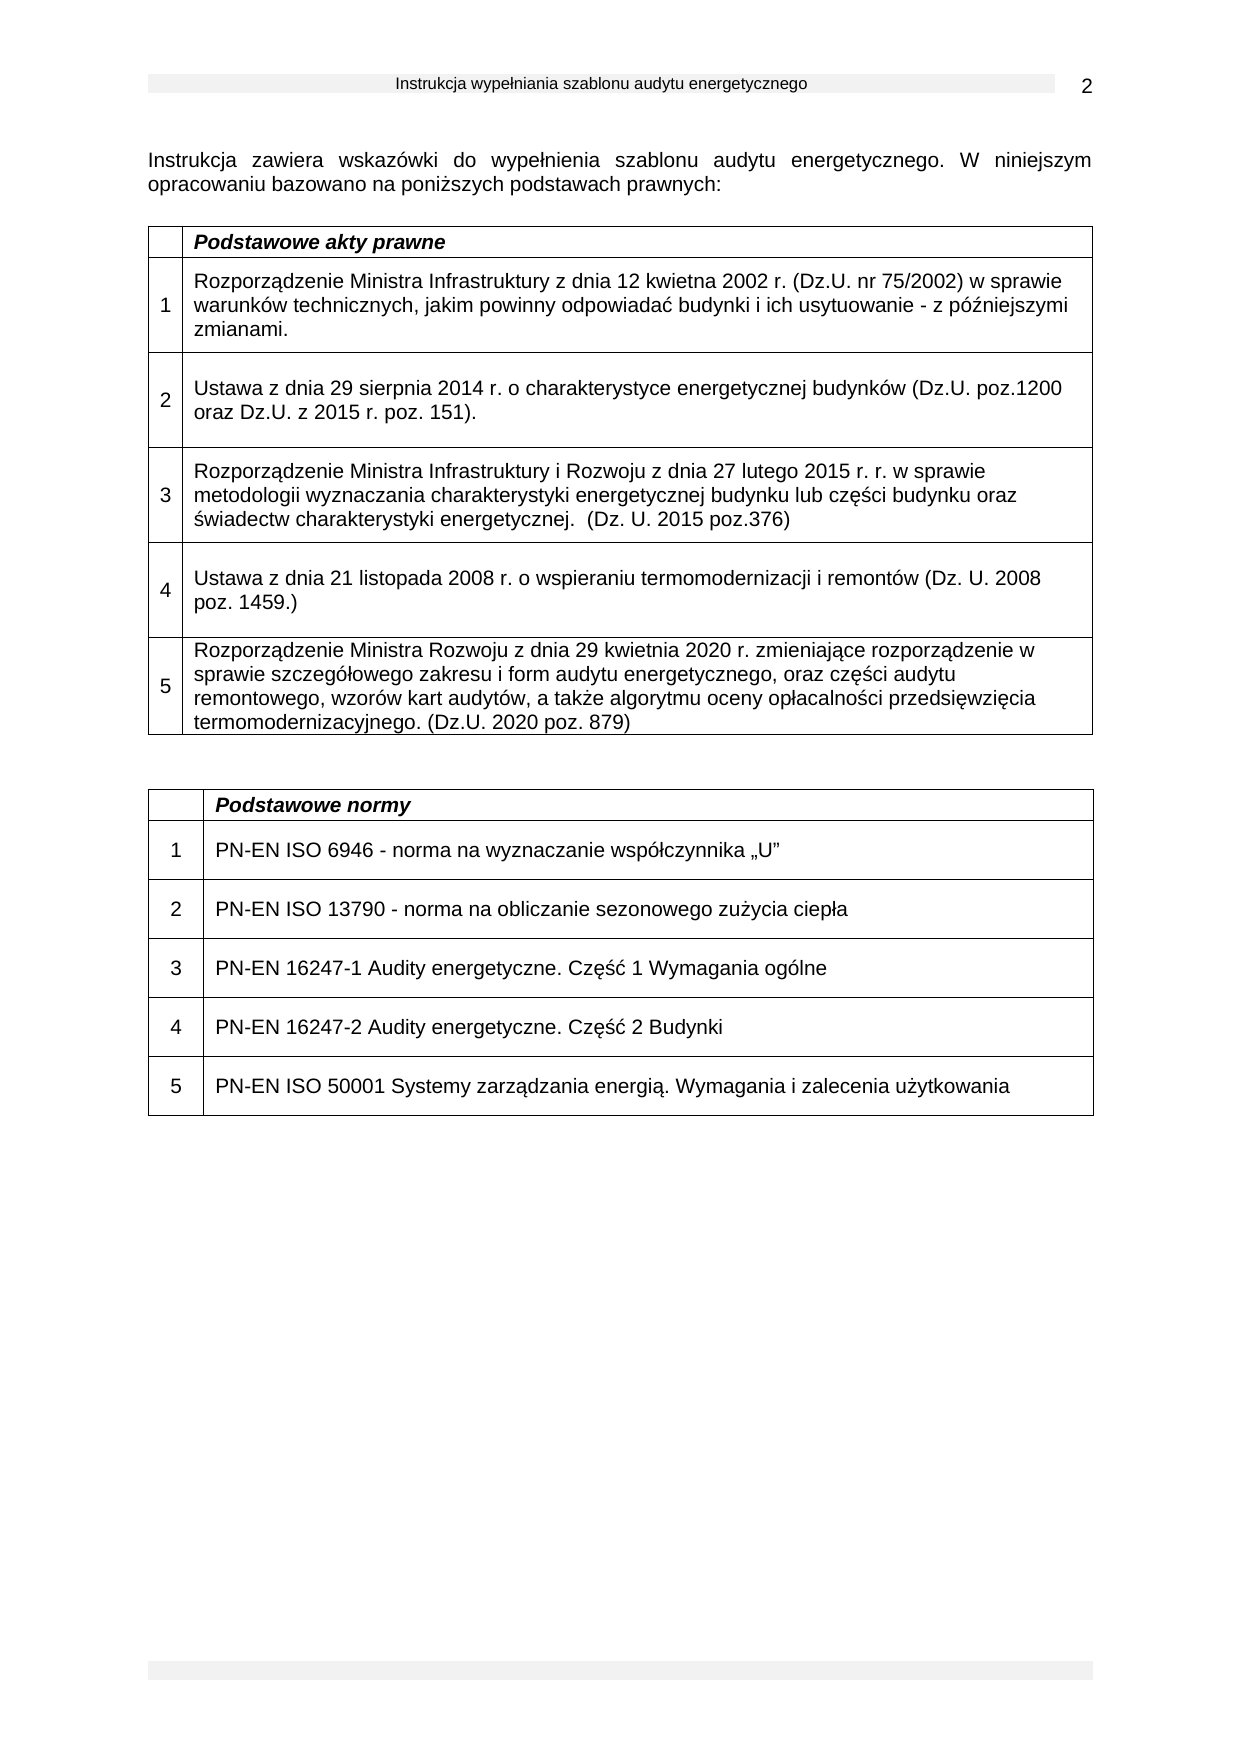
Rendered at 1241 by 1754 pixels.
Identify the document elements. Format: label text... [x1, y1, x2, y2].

table_cell 3 [149, 939, 203, 997]
table_cell 3 [149, 448, 182, 542]
table_cell PN-EN 16247-1 Audity energetyczne. Część 1 Wymagania ogólne [204, 939, 1093, 997]
table_header Podstawowe akty prawne [183, 227, 1092, 257]
table_header [149, 227, 182, 257]
table_cell PN-EN ISO 50001 Systemy zarządzania energią. Wymagania i zalecenia użytkowania [204, 1057, 1093, 1115]
table_cell PN-EN ISO 6946 - norma na wyznaczanie współczynnika „U” [204, 821, 1093, 879]
table_cell 4 [149, 543, 182, 637]
table_cell Rozporządzenie Ministra Rozwoju z dnia 29 kwietnia 2020 r. zmieniające rozporządzenie w sprawie szczegółowego zakresu i form audytu energetycznego, oraz części audytu remontowego, wzorów kart audytów, a także algorytmu oceny opłacalności przedsięwzięcia termomodernizacyjnego. (Dz.U. 2020 poz. 879) [183, 638, 1092, 734]
table_cell 5 [149, 638, 182, 734]
table_cell Rozporządzenie Ministra Infrastruktury z dnia 12 kwietna 2002 r. (Dz.U. nr 75/2002) w sprawie warunków technicznych, jakim powinny odpowiadać budynki i ich usytuowanie - z późniejszymi zmianami. [183, 258, 1092, 352]
table_cell Ustawa z dnia 29 sierpnia 2014 r. o charakterystyce energetycznej budynków (Dz.U. poz.1200 oraz Dz.U. z 2015 r. poz. 151). [183, 353, 1092, 447]
table_cell 1 [149, 258, 182, 352]
table_cell 1 [149, 821, 203, 879]
table_cell 2 [149, 880, 203, 938]
table_cell Ustawa z dnia 21 listopada 2008 r. o wspieraniu termomodernizacji i remontów (Dz. U. 2008 poz. 1459.) [183, 543, 1092, 637]
text Instrukcja zawiera wskazówki do wypełnienia szablonu audytu energetycznego. W niniejszym opracowaniu bazowano na poniższych podstawach prawnych: [148, 148, 1093, 196]
table_cell 2 [149, 353, 182, 447]
table_header Podstawowe normy [204, 790, 1093, 820]
table_cell 4 [149, 998, 203, 1056]
table_cell PN-EN 16247-2 Audity energetyczne. Część 2 Budynki [204, 998, 1093, 1056]
table_cell Rozporządzenie Ministra Infrastruktury i Rozwoju z dnia 27 lutego 2015 r. r. w sprawie metodologii wyznaczania charakterystyki energetycznej budynku lub części budynku oraz świadectw charakterystyki energetycznej. (Dz. U. 2015 poz.376) [183, 448, 1092, 542]
table_cell PN-EN ISO 13790 - norma na obliczanie sezonowego zużycia ciepła [204, 880, 1093, 938]
table_header [149, 790, 203, 820]
table_cell 5 [149, 1057, 203, 1115]
